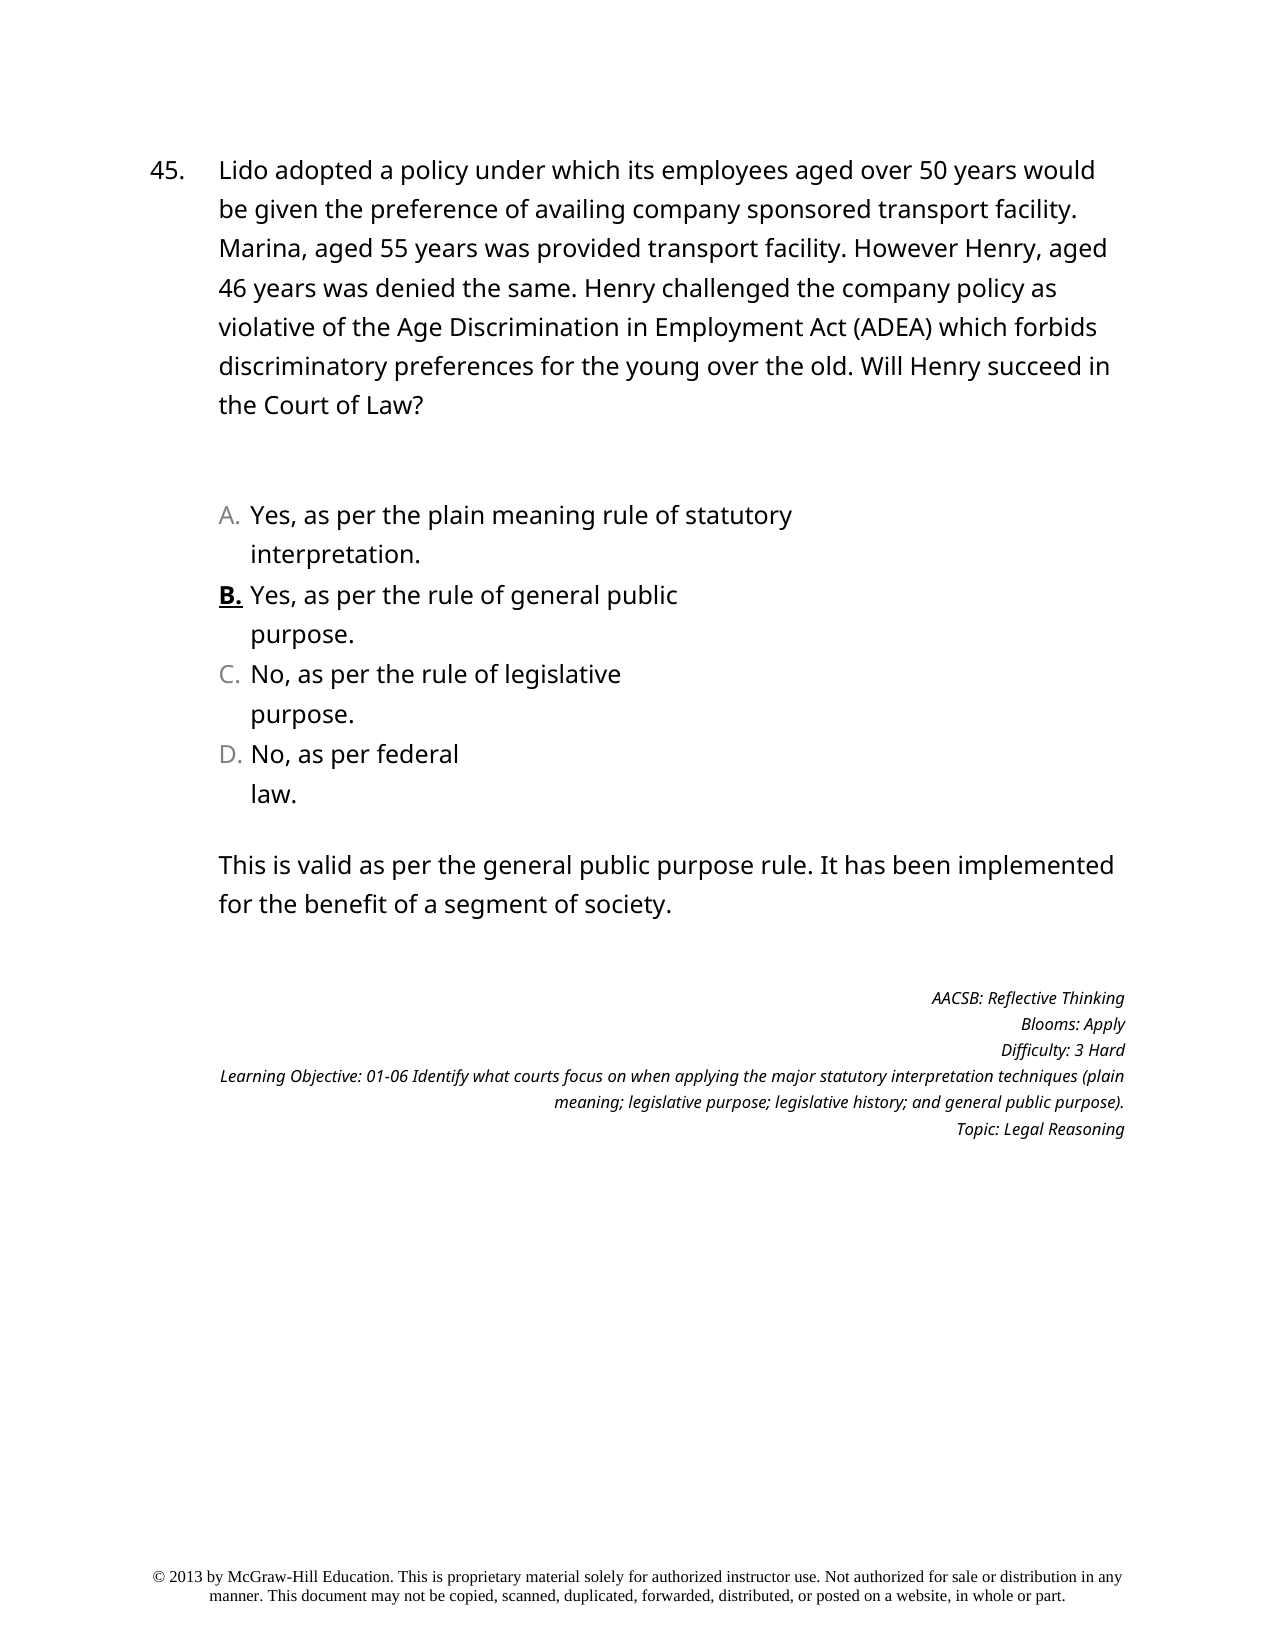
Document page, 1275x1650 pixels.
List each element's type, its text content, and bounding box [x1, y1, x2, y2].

table_header 45. [150, 153, 218, 958]
table_header AACSB: Reflective Thinking Blooms: Apply Difficulty: 3 Hard Learning Objective: 01-06 Identify what courts focus on when applying the major statutory interpretation techniques (plain meaning; legislative purpose; legislative history; and general public purpose). Topic: Legal Reasoning [150, 987, 1125, 1176]
table_header Lido adopted a policy under which its employees aged over 50 years would be given the preference of availing company sponsored transport facility. Marina, aged 55 years was provided transport facility. However Henry, aged 46 years was denied the same. Henry challenged the company policy as violative of the Age Discrimination in Employment Act (ADEA) which forbids discriminatory preferences for the young over the old. Will Henry succeed in the Court of Law? This is valid as per the general public purpose rule. It has been implemented for the benefit of a segment of society. [218, 153, 1125, 958]
